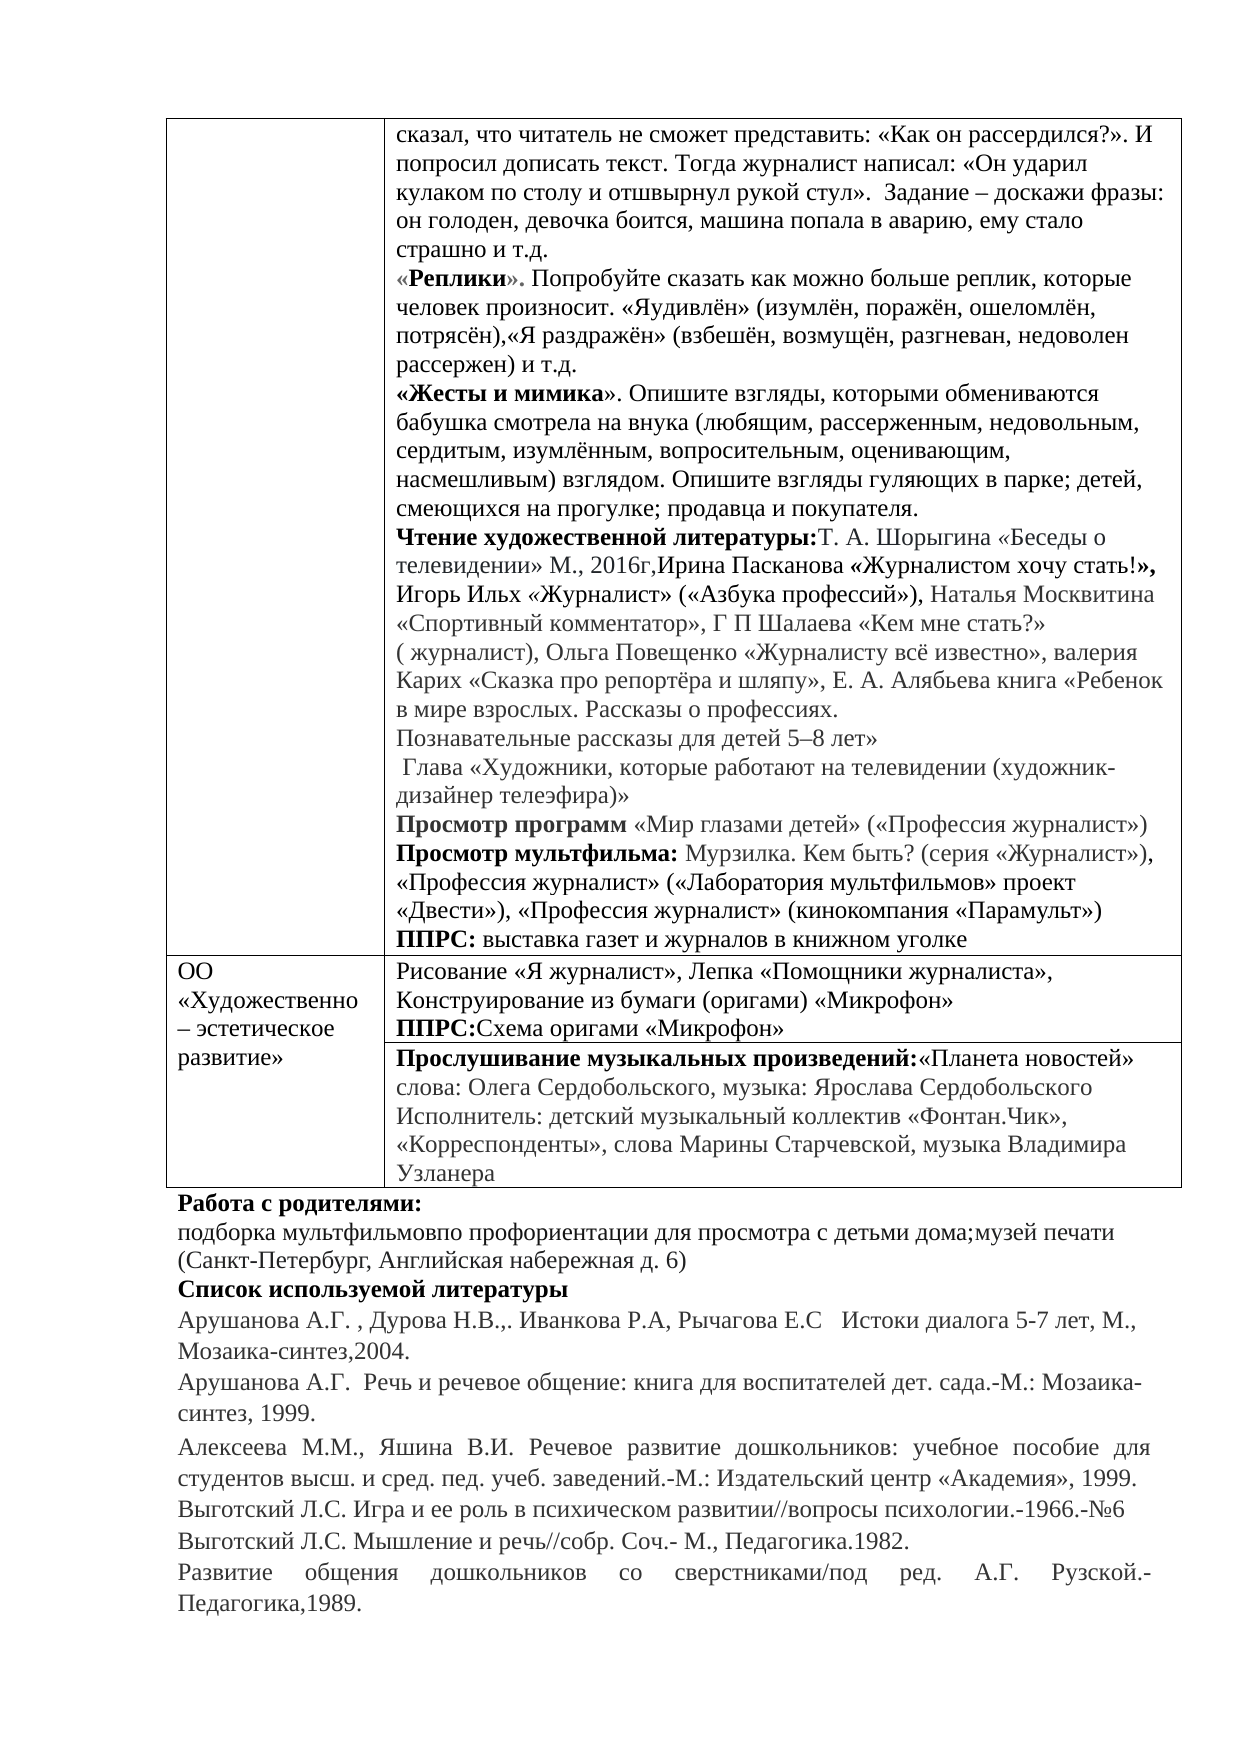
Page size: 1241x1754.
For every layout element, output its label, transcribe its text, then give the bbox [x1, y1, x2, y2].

subtitle подборка мультфильмовпо профориентации для просмотра с детьми дома;музей печати (Санкт-Петербург, Английская набережная д. 6) [687, 1217, 1152, 1274]
table_cell Прослушивание музыкальных произведений:«Планета новостей» слова: Олега Сердобольского, музыка: Ярослава Сердобольского Исполнитель: детский музыкальный коллектив «Фонтан.Чик», «Корреспонденты», слова Марины Старчевской, музыка Владимира Узланера [385, 1043, 1181, 1187]
text Работа с родителями: [177, 1188, 1152, 1217]
table_cell ОО «Художественно – эстетическое развитие» [167, 956, 384, 1187]
text Выготский Л.С. Мышление и речь//собр. Соч.- М., Педагогика.1982. [177, 1523, 1152, 1554]
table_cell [167, 119, 384, 955]
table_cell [385, 119, 1181, 955]
text Список используемой литературы Арушанова А.Г. , Дурова Н.В.,. Иванкова Р.А, Рычагова Е.С Истоки диалога 5-7 лет, М., Мозаика-синтез,2004. [177, 1274, 1152, 1365]
text Алексеева М.М., Яшина В.И. Речевое развитие дошкольников: учебное пособие для студентов высш. и сред. пед. учеб. заведений.-М.: Издательский центр «Академия», 1999. [177, 1429, 1152, 1492]
text Выготский Л.С. Игра и ее роль в психическом развитии//вопросы психологии.-1966.-№6 [177, 1492, 1152, 1523]
table_cell Рисование «Я журналист», Лепка «Помощники журналиста», Конструирование из бумаги (оригами) «Микрофон» ППРС:Схема оригами «Микрофон» [385, 956, 1181, 1042]
text Арушанова А.Г. Речь и речевое общение: книга для воспитателей дет. сада.-М.: Мозаика-синтез, 1999. [177, 1367, 1152, 1427]
text Развитие общения дошкольников со сверстниками/под ред. А.Г. Рузской.- Педагогика,1989. [177, 1554, 1152, 1617]
